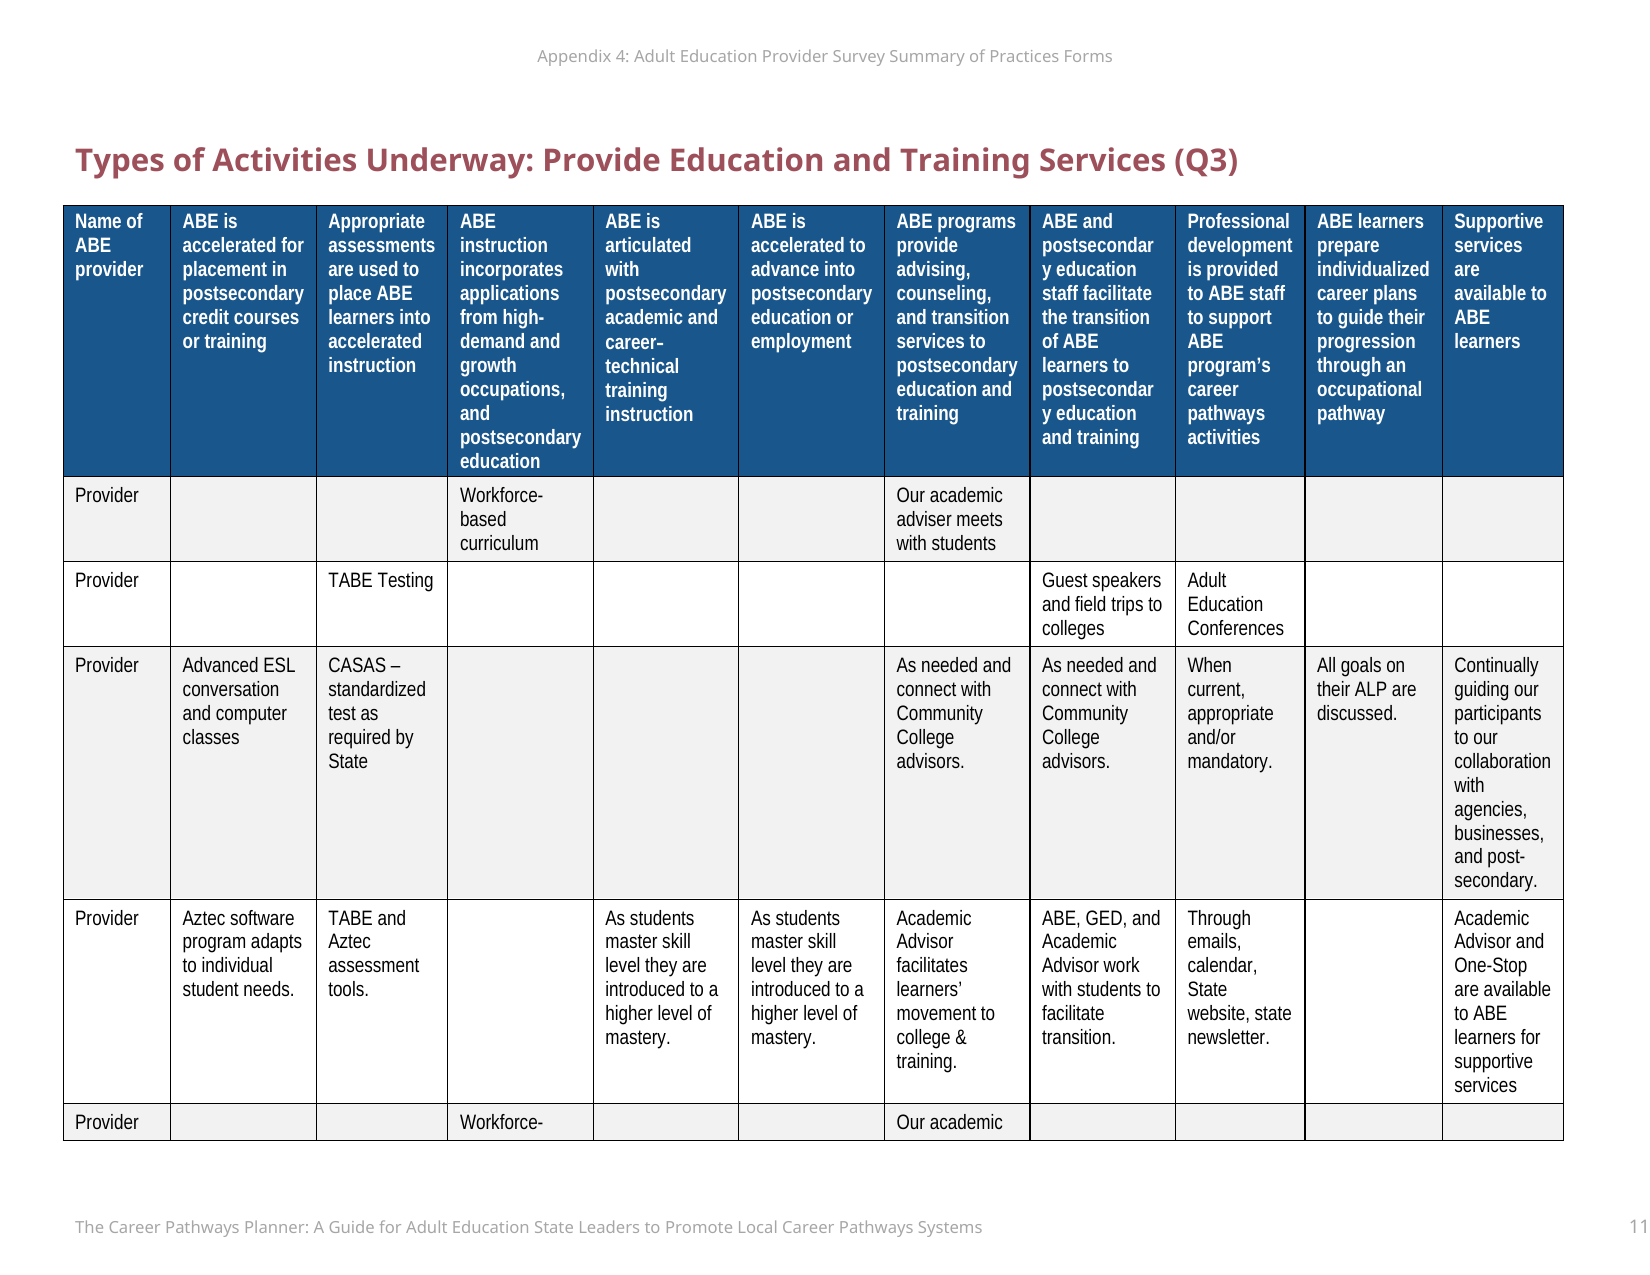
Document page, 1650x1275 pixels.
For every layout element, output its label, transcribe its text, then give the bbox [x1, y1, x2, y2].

table_header Appropriate assessments are used to place ABE learners into accelerated instruction [317, 206, 447, 476]
table_cell Provider [64, 900, 170, 1103]
table_cell TABE Testing [317, 562, 447, 646]
table_cell [1306, 1104, 1442, 1140]
table_cell As needed and connect with Community College advisors. [1031, 647, 1175, 898]
table_cell As students master skill level they are introduced to a higher level of mastery. [739, 900, 884, 1103]
table_cell [1176, 1104, 1304, 1140]
table_cell [739, 1104, 884, 1140]
table_cell Our academic adviser meets with students [885, 1104, 1029, 1140]
table_cell Aztec software program adapts to individual student needs. [171, 900, 316, 1103]
table_cell [448, 647, 593, 898]
table_cell [885, 562, 1029, 646]
table_cell [317, 1104, 447, 1140]
table_cell CASAS – standardized test as required by State [317, 647, 447, 898]
table_cell [448, 562, 593, 646]
table_cell As students master skill level they are introduced to a higher level of mastery. [594, 900, 738, 1103]
table_cell Provider [64, 1104, 170, 1140]
table_cell Workforce-based curriculum [448, 477, 593, 561]
table_cell All goals on their ALP are discussed. [1306, 647, 1442, 898]
table_cell [594, 1104, 738, 1140]
table_cell [1306, 900, 1442, 1103]
table_cell Provider [64, 477, 170, 561]
table_cell As needed and connect with Community College advisors. [885, 647, 1029, 898]
table_header ABE is accelerated to advance into postsecondary education or employment [739, 206, 884, 476]
table_cell [739, 562, 884, 646]
table_header Supportive services are available to ABE learners [1443, 206, 1563, 476]
table_cell Provider [64, 647, 170, 898]
table_cell [594, 477, 738, 561]
table_header ABE programs provide advising, counseling, and transition services to postsecondary education and training [885, 206, 1029, 476]
table_cell When current, appropriate and/or mandatory. [1176, 647, 1304, 898]
subtitle Types of Activities Underway: Provide Education and Training Services (Q3) [75, 137, 1575, 180]
table_header ABE is articulated with postsecondary academic and career‐technical training instruction [594, 206, 738, 476]
table_cell [1443, 477, 1563, 561]
table_cell Adult Education Conferences [1176, 562, 1304, 646]
table_cell [1306, 562, 1442, 646]
table_cell [1031, 1104, 1175, 1140]
table_cell Guest speakers and field trips to colleges [1031, 562, 1175, 646]
table_cell [1443, 1104, 1563, 1140]
table_cell Through emails, calendar, State website, state newsletter. [1176, 900, 1304, 1103]
table_header ABE learners prepare individualized career plans to guide their progression through an occupational pathway [1306, 206, 1442, 476]
table_cell Workforce-based curriculum [448, 1104, 593, 1140]
table_header ABE is accelerated for placement in postsecondary credit courses or training [171, 206, 316, 476]
table_header Name of ABE provider [64, 206, 170, 476]
table_cell [448, 900, 593, 1103]
table_cell [171, 477, 316, 561]
table_cell [594, 647, 738, 898]
table_cell Continually guiding our participants to our collaboration with agencies, businesses, and post-secondary. [1443, 647, 1563, 898]
table_cell [1031, 477, 1175, 561]
table_header ABE and postsecondary education staff facilitate the transition of ABE learners to postsecondary education and training [1031, 206, 1175, 476]
table_cell [317, 477, 447, 561]
table_cell [171, 1104, 316, 1140]
table_cell [1443, 562, 1563, 646]
table_header Professional development is provided to ABE staff to support ABE program’s career pathways activities [1176, 206, 1304, 476]
table_cell Academic Advisor and One-Stop are available to ABE learners for supportive services [1443, 900, 1563, 1103]
table_cell Academic Advisor facilitates learners’ movement to college & training. [885, 900, 1029, 1103]
table_cell [594, 562, 738, 646]
table_cell [1306, 477, 1442, 561]
table_cell Provider [64, 562, 170, 646]
table_cell [1176, 477, 1304, 561]
table_cell Our academic adviser meets with students [885, 477, 1029, 561]
table_cell [739, 477, 884, 561]
table_cell Advanced ESL conversation and computer classes [171, 647, 316, 898]
table_header ABE instruction incorporates applications from high-demand and growth occupations, and postsecondary education [448, 206, 593, 476]
table_cell [171, 562, 316, 646]
table_cell ABE, GED, and Academic Advisor work with students to facilitate transition. [1031, 900, 1175, 1103]
table_cell TABE and Aztec assessment tools. [317, 900, 447, 1103]
table_cell [739, 647, 884, 898]
